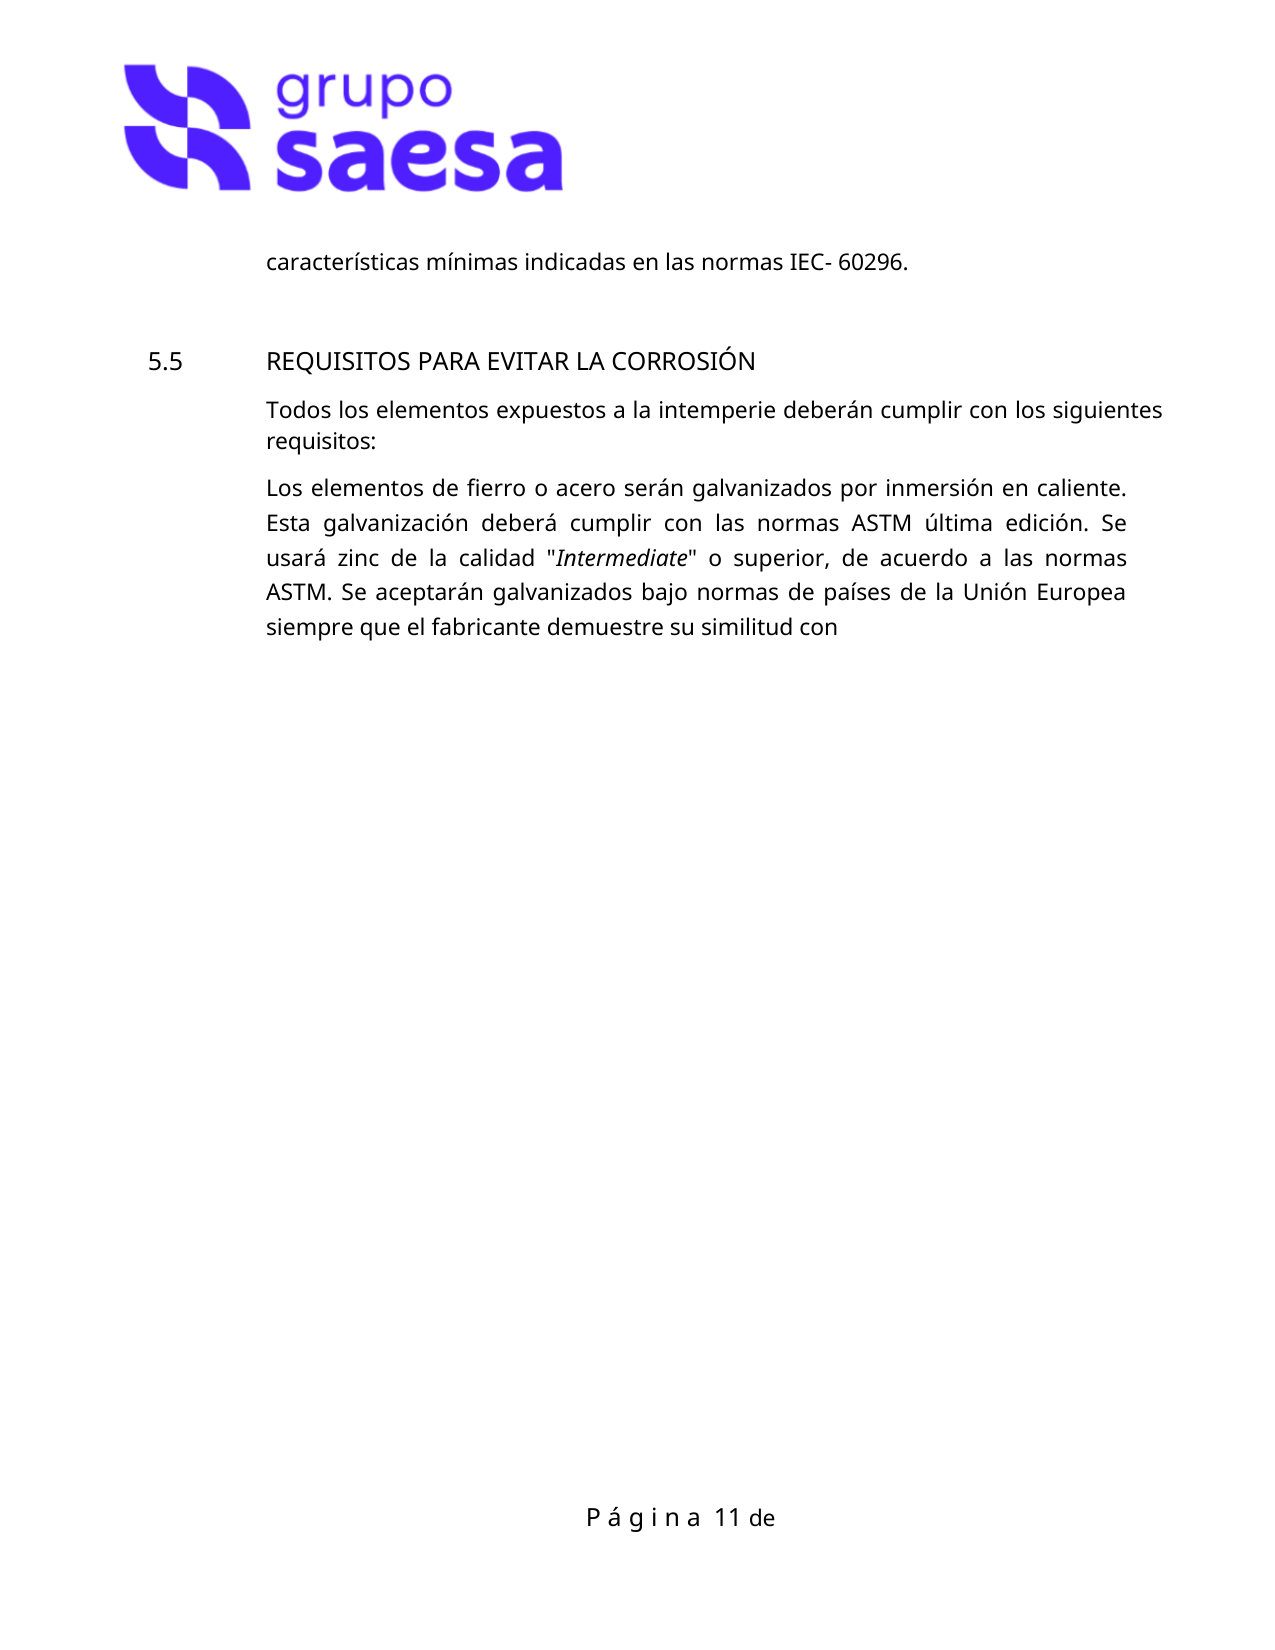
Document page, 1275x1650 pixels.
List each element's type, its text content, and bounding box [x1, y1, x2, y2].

subtitle REQUISITOS PARA EVITAR LA CORROSIÓN [148, 343, 1162, 378]
picture [112, 55, 569, 196]
text Todos los elementos expuestos a la intemperie deberán cumplir con los siguientes requisitos: [266, 394, 1162, 456]
text Los elementos de fierro o acero serán galvanizados por inmersión en caliente. Esta galvanización deberá cumplir con las normas ASTM última edición. Se usará zinc de la calidad "Intermediate" o superior, de acuerdo a las normas ASTM. Se aceptarán galvanizados bajo normas de países de la Unión Europea siempre que el fabricante demuestre su similitud con [266, 472, 1128, 642]
